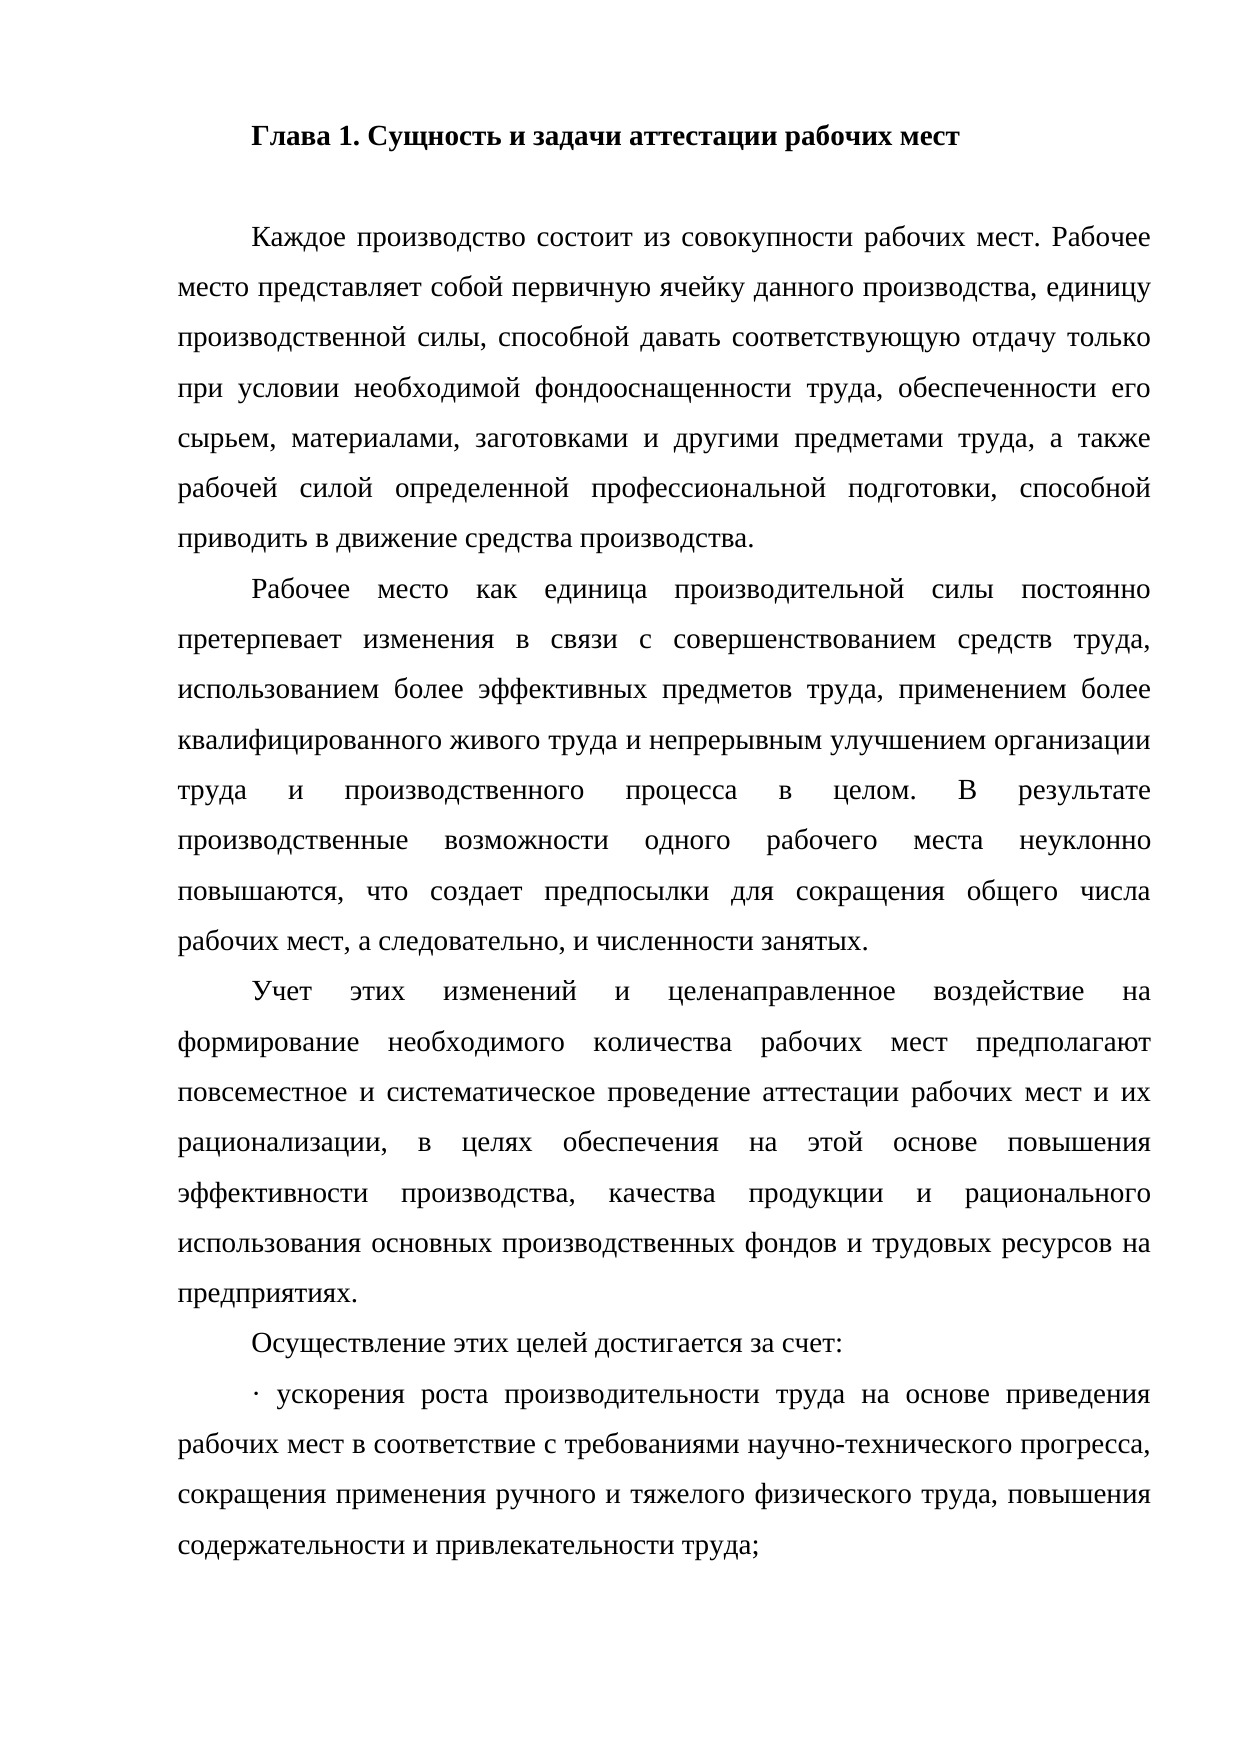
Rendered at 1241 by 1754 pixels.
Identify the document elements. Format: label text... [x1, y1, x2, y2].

subtitle Глава 1. Сущность и задачи аттестации рабочих мест [177, 118, 1152, 152]
text · ускорения роста производительности труда на основе приведения рабочих мест в соответствие с требованиями научно-технического прогресса, сокращения применения ручного и тяжелого физического труда, повышения содержательности и привлекательности труда; [177, 1376, 1152, 1560]
text Рабочее место как единица производительной силы постоянно претерпевает изменения в связи с совершенствованием средств труда, использованием более эффективных предметов труда, применением более квалифицированного живого труда и непрерывным улучшением организации труда и производственного процесса в целом. В результате производственные возможности одного рабочего места неуклонно повышаются, что создает предпосылки для сокращения общего числа рабочих мест, а следовательно, и численности занятых. [177, 571, 1152, 957]
text Учет этих изменений и целенаправленное воздействие на формирование необходимого количества рабочих мест предполагают повсеместное и систематическое проведение аттестации рабочих мест и их рационализации, в целях обеспечения на этой основе повышения эффективности производства, качества продукции и рационального использования основных производственных фондов и трудовых ресурсов на предприятиях. [177, 973, 1152, 1309]
text Осуществление этих целей достигается за счет: [177, 1326, 1152, 1359]
text Каждое производство состоит из совокупности рабочих мест. Рабочее место представляет собой первичную ячейку данного производства, единицу производственной силы, способной давать соответствующую отдачу только при условии необходимой фондооснащенности труда, обеспеченности его сырьем, материалами, заготовками и другими предметами труда, а также рабочей силой определенной профессиональной подготовки, способной приводить в движение средства производства. [177, 219, 1152, 554]
